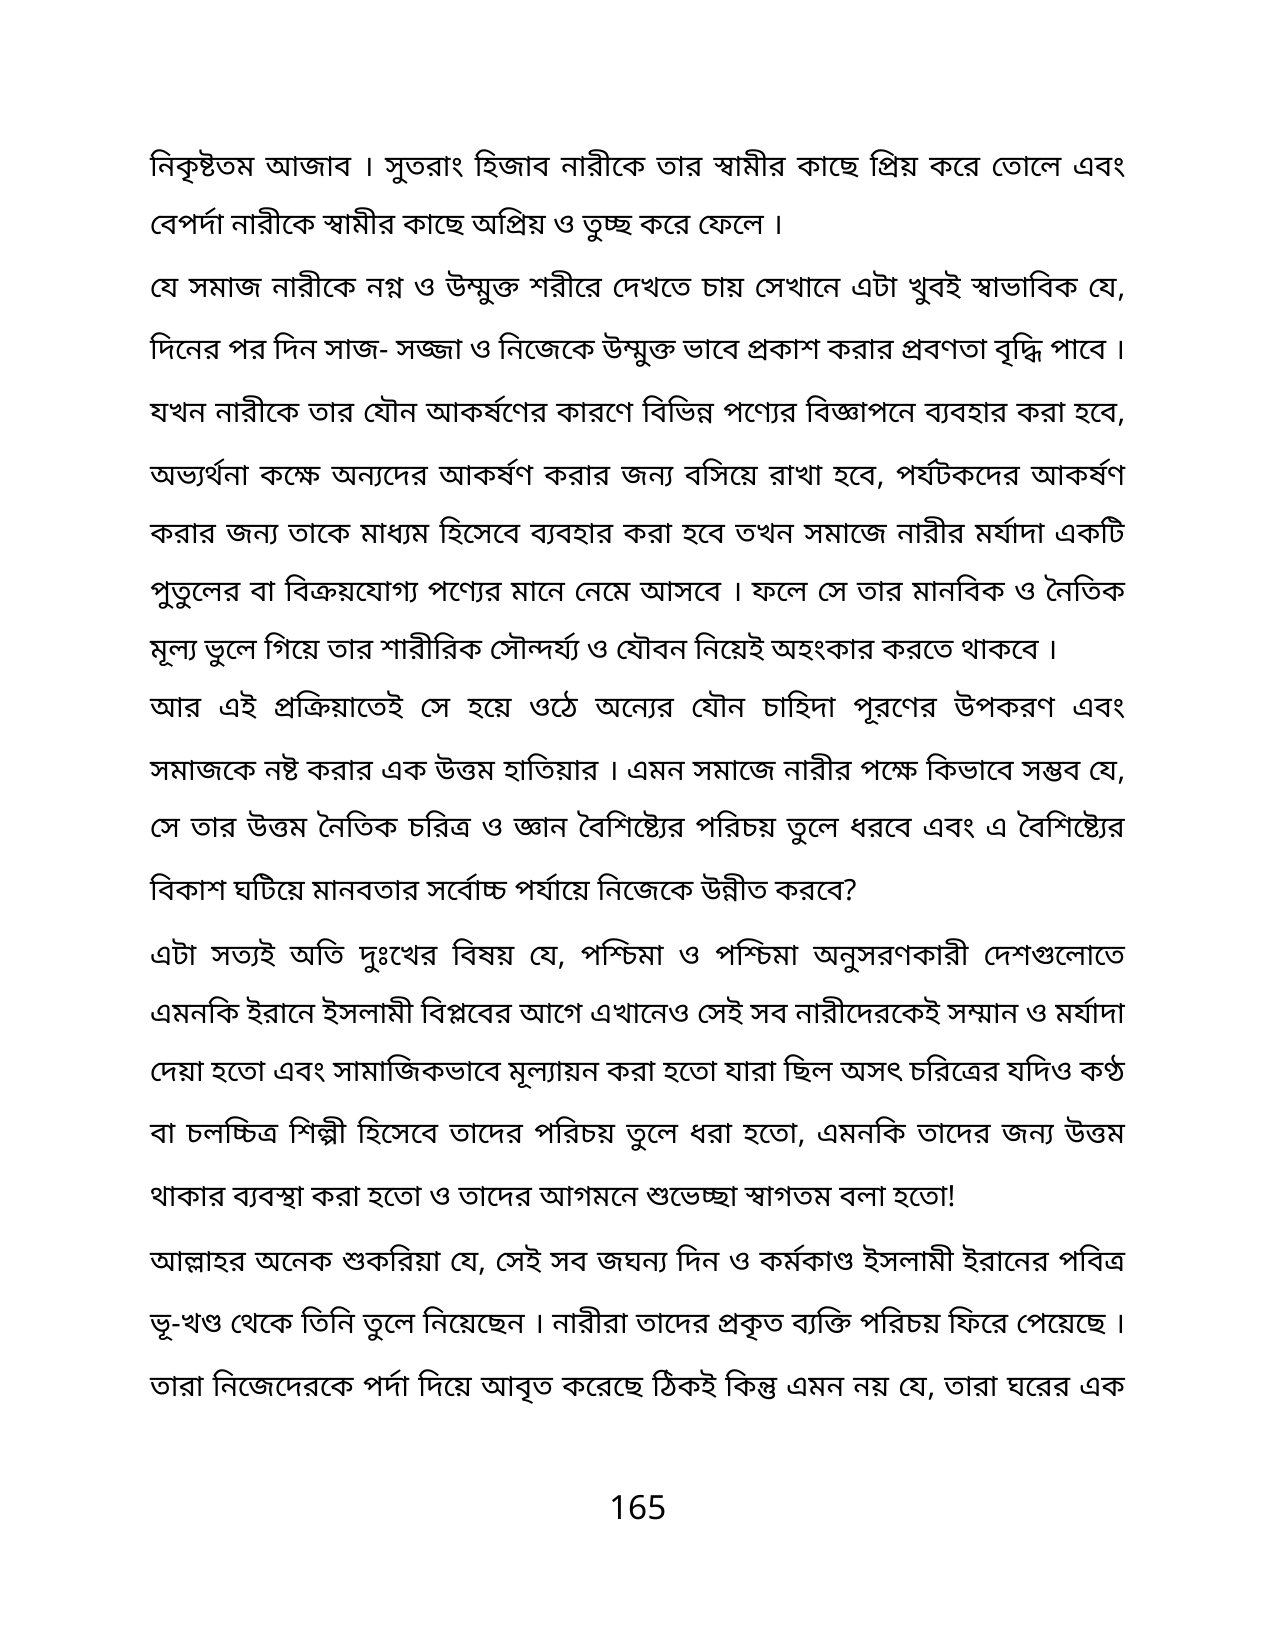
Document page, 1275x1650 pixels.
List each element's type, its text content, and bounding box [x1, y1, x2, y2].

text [150, 150, 1125, 247]
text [150, 1240, 1125, 1408]
text যে সমাজ নারীকে নগ্ন ও উম্মুক্ত শরীরে দেখতে চায় সেখানে এটা খুবই স্বাভাবিক যে, দিনের পর দিন সাজ- সজ্জা ও নিজেকে উম্মুক্ত ভাবে প্রকাশ করার প্রবণতা বৃদ্ধি পাবে । যখন নারীকে তার যৌন আকর্ষণের কারণে বিভিন্ন পণ্যের বিজ্ঞাপনে ব্যবহার করা হবে, অভ্যর্থনা কক্ষে অন্যদের আকর্ষণ করার জন্য বসিয়ে রাখা হবে, পর্যটকদের আকর্ষণ করার জন্য তাকে মাধ্যম হিসেবে ব্যবহার করা হবে তখন সমাজে নারীর মর্যাদা একটি পুতুলের বা বিক্রয়যোগ্য পণ্যের মানে নেমে আসবে । ফলে সে তার মানবিক ও নৈতিক মূল্য ভুলে গিয়ে তার শারীরিক সৌন্দর্য্য ও যৌবন নিয়েই অহংকার করতে থাকবে । [150, 266, 1125, 671]
text আর এই প্রক্রিয়াতেই সে হয়ে ওঠে অন্যের যৌন চাহিদা পূরণের উপকরণ এবং সমাজকে নষ্ট করার এক উত্তম হাতিয়ার । এমন সমাজে নারীর পক্ষে কিভাবে সম্ভব যে, সে তার উত্তম নৈতিক চরিত্র ও জ্ঞান বৈশিষ্ট্যের পরিচয় তুলে ধরবে এবং এ বৈশিষ্ট্যের বিকাশ ঘটিয়ে মানবতার সর্বোচ্চ পর্যায়ে নিজেকে উন্নীত করবে? [150, 690, 1125, 912]
text এটা সত্যই অতি দুঃখের বিষয় যে, পশ্চিমা ও পশ্চিমা অনুসরণকারী দেশগুলোতে এমনকি ইরানে ইসলামী বিপ্লবের আগে এখানেও সেই সব নারীদেরকেই সম্মান ও মর্যাদা দেয়া হতো এবং সামাজিকভাবে মূল্যায়ন করা হতো যারা ছিল অসৎ চরিত্রের যদিও কণ্ঠ বা চলচ্চিত্র শিল্পী হিসেবে তাদের পরিচয় তুলে ধরা হতো, এমনকি তাদের জন্য উত্তম থাকার ব্যবস্থা করা হতো ও তাদের আগমনে শুভেচ্ছা স্বাগতম বলা হতো! [150, 934, 1125, 1218]
